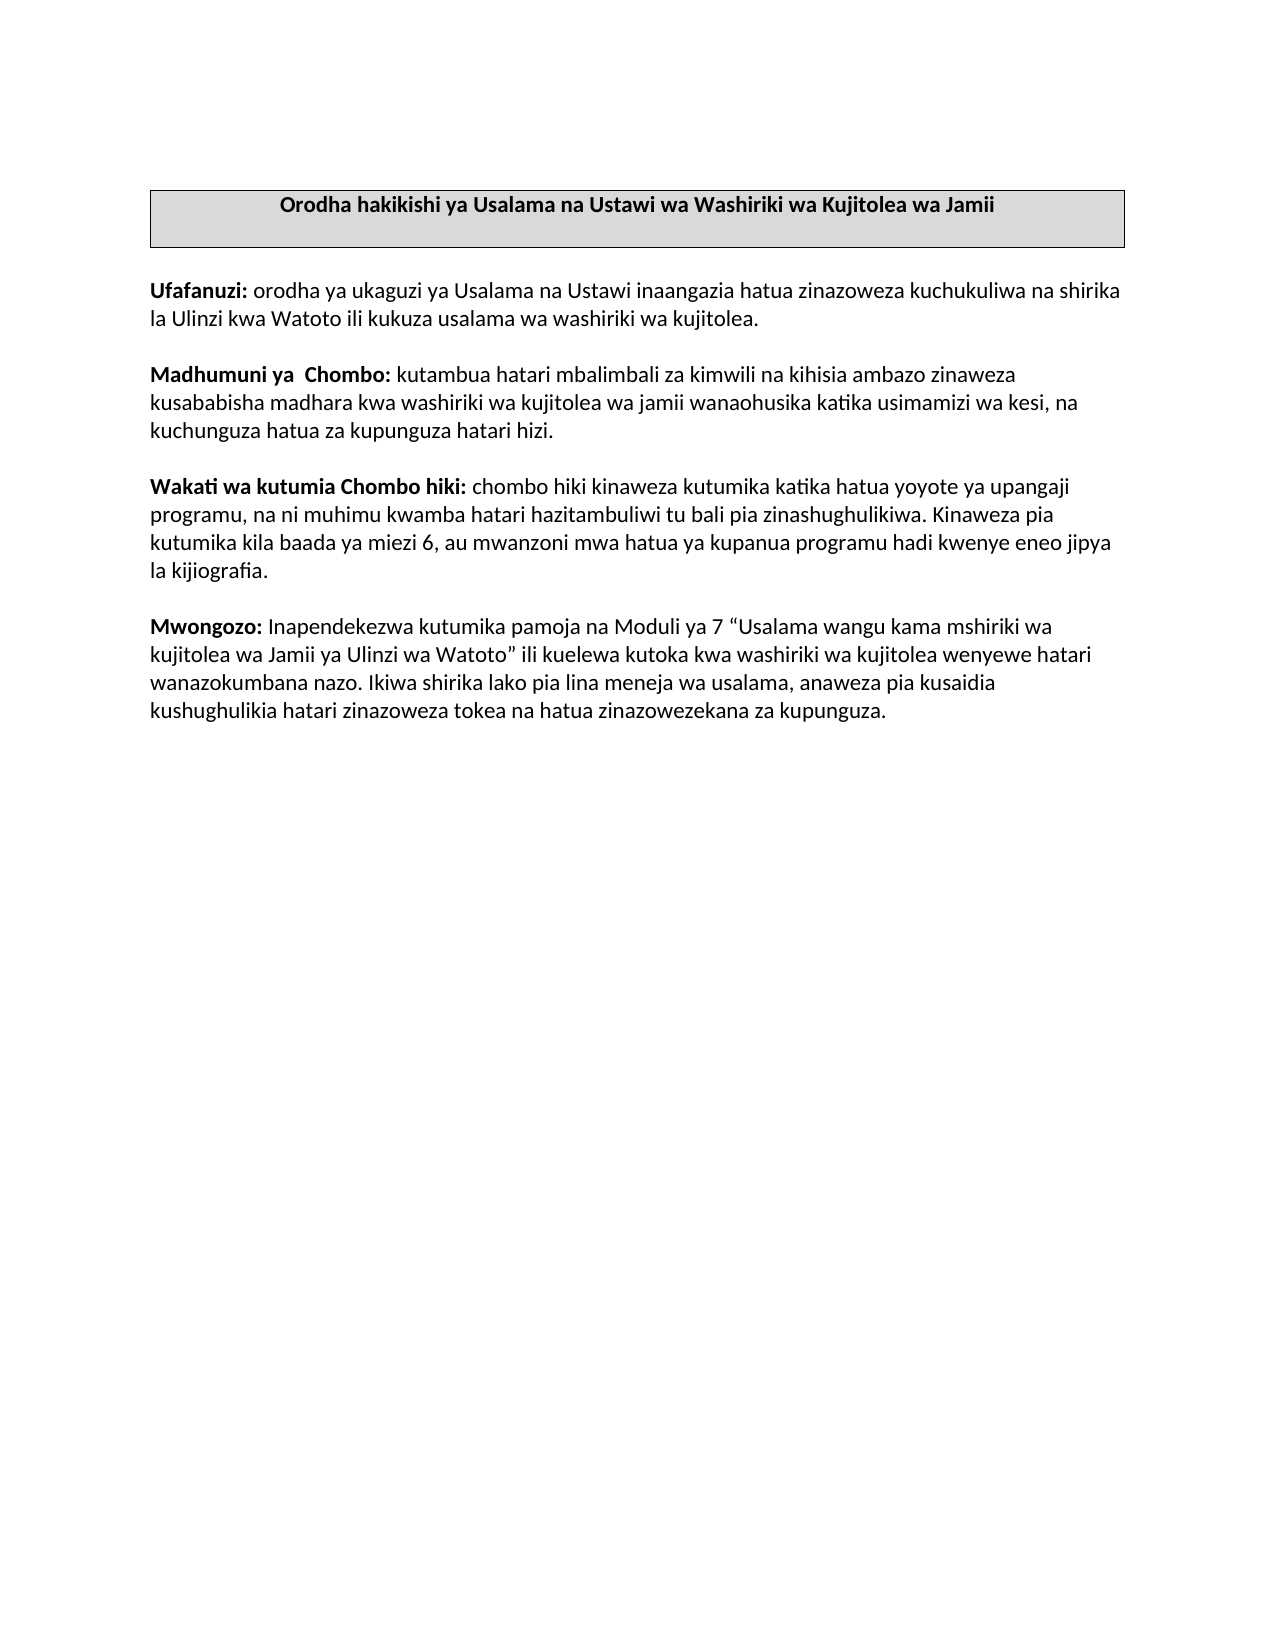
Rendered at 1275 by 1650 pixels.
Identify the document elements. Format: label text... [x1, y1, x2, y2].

text Ufafanuzi: orodha ya ukaguzi ya Usalama na Ustawi inaangazia hatua zinazoweza kuchukuliwa na shirika la Ulinzi kwa Watoto ili kukuza usalama wa washiriki wa kujitolea. [150, 276, 1125, 332]
table_header Orodha hakikishi ya Usalama na Ustawi wa Washiriki wa Kujitolea wa Jamii [151, 191, 1124, 247]
text Wakati wa kutumia Chombo hiki: chombo hiki kinaweza kutumika katika hatua yoyote ya upangaji programu, na ni muhimu kwamba hatari hazitambuliwi tu bali pia zinashughulikiwa. Kinaweza pia kutumika kila baada ya miezi 6, au mwanzoni mwa hatua ya kupanua programu hadi kwenye eneo jipya la kijiografia. [150, 472, 1125, 584]
text Madhumuni ya Chombo: kutambua hatari mbalimbali za kimwili na kihisia ambazo zinaweza kusababisha madhara kwa washiriki wa kujitolea wa jamii wanaohusika katika usimamizi wa kesi, na kuchunguza hatua za kupunguza hatari hizi. [150, 360, 1125, 444]
text Mwongozo: Inapendekezwa kutumika pamoja na Moduli ya 7 “Usalama wangu kama mshiriki wa kujitolea wa Jamii ya Ulinzi wa Watoto” ili kuelewa kutoka kwa washiriki wa kujitolea wenyewe hatari wanazokumbana nazo. Ikiwa shirika lako pia lina meneja wa usalama, anaweza pia kusaidia kushughulikia hatari zinazoweza tokea na hatua zinazowezekana za kupunguza. [150, 612, 1125, 724]
